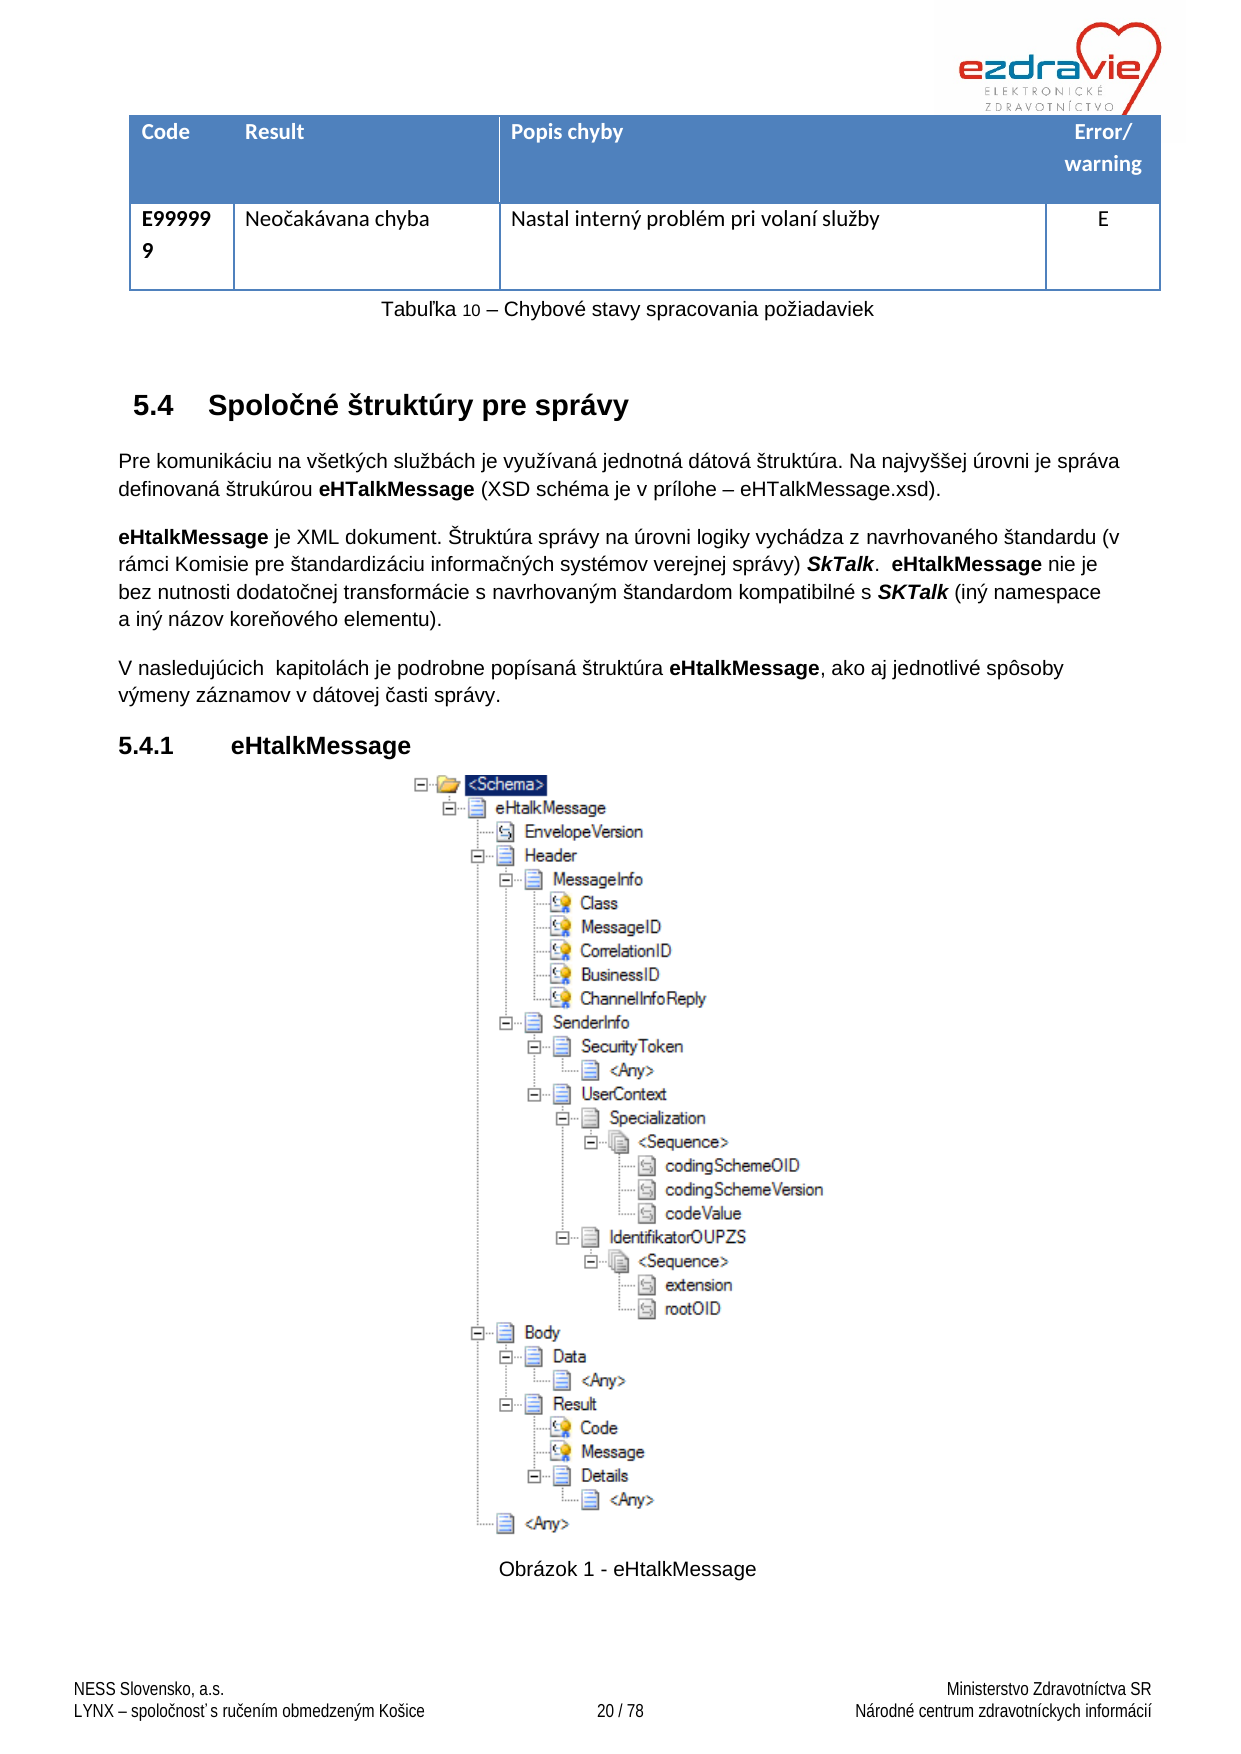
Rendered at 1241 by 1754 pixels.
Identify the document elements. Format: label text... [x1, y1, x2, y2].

text Obrázok 1 - eHtalkMessage [118, 1557, 1137, 1581]
table_header Code [131, 117, 234, 202]
table_cell E [1047, 204, 1159, 288]
text V nasledujúcich kapitolách je podrobne popísaná štruktúra eHtalkMessage, ako aj jednotlivé spôsoby výmeny záznamov v dátovej časti správy. [118, 656, 1137, 707]
picture [930, 0, 1188, 143]
subtitle Spoločné štruktúry pre správy [133, 388, 1137, 421]
table_header Result [234, 117, 499, 202]
text Pre komunikáciu na všetkých službách je využívaná jednotná dátová štruktúra. Na najvyššej úrovni je správa definovaná štrukúrou eHTalkMessage (XSD schéma je v prílohe – eHTalkMessage.xsd). [118, 449, 1137, 500]
table_header Popis chyby [500, 117, 1046, 202]
table_cell Nastal interný problém pri volaní služby [501, 204, 1045, 288]
subtitle eHtalkMessage [118, 731, 1137, 760]
table_cell E999999 [131, 204, 233, 288]
table_header Error/ warning [1046, 117, 1159, 202]
picture [413, 775, 842, 1543]
text eHtalkMessage je XML dokument. Štruktúra správy na úrovni logiky vychádza z navrhovaného štandardu (v rámci Komisie pre štandardizáciu informačných systémov verejnej správy) SkTalk. eHtalkMessage nie je bez nutnosti dodatočnej transformácie s navrhovaným štandardom kompatibilné s SKTalk (iný namespace a iný názov koreňového elementu). [118, 525, 1137, 631]
table_cell Neočakávana chyba [235, 204, 499, 288]
text Tabuľka 10 – Chybové stavy spracovania požiadaviek [118, 297, 1137, 321]
